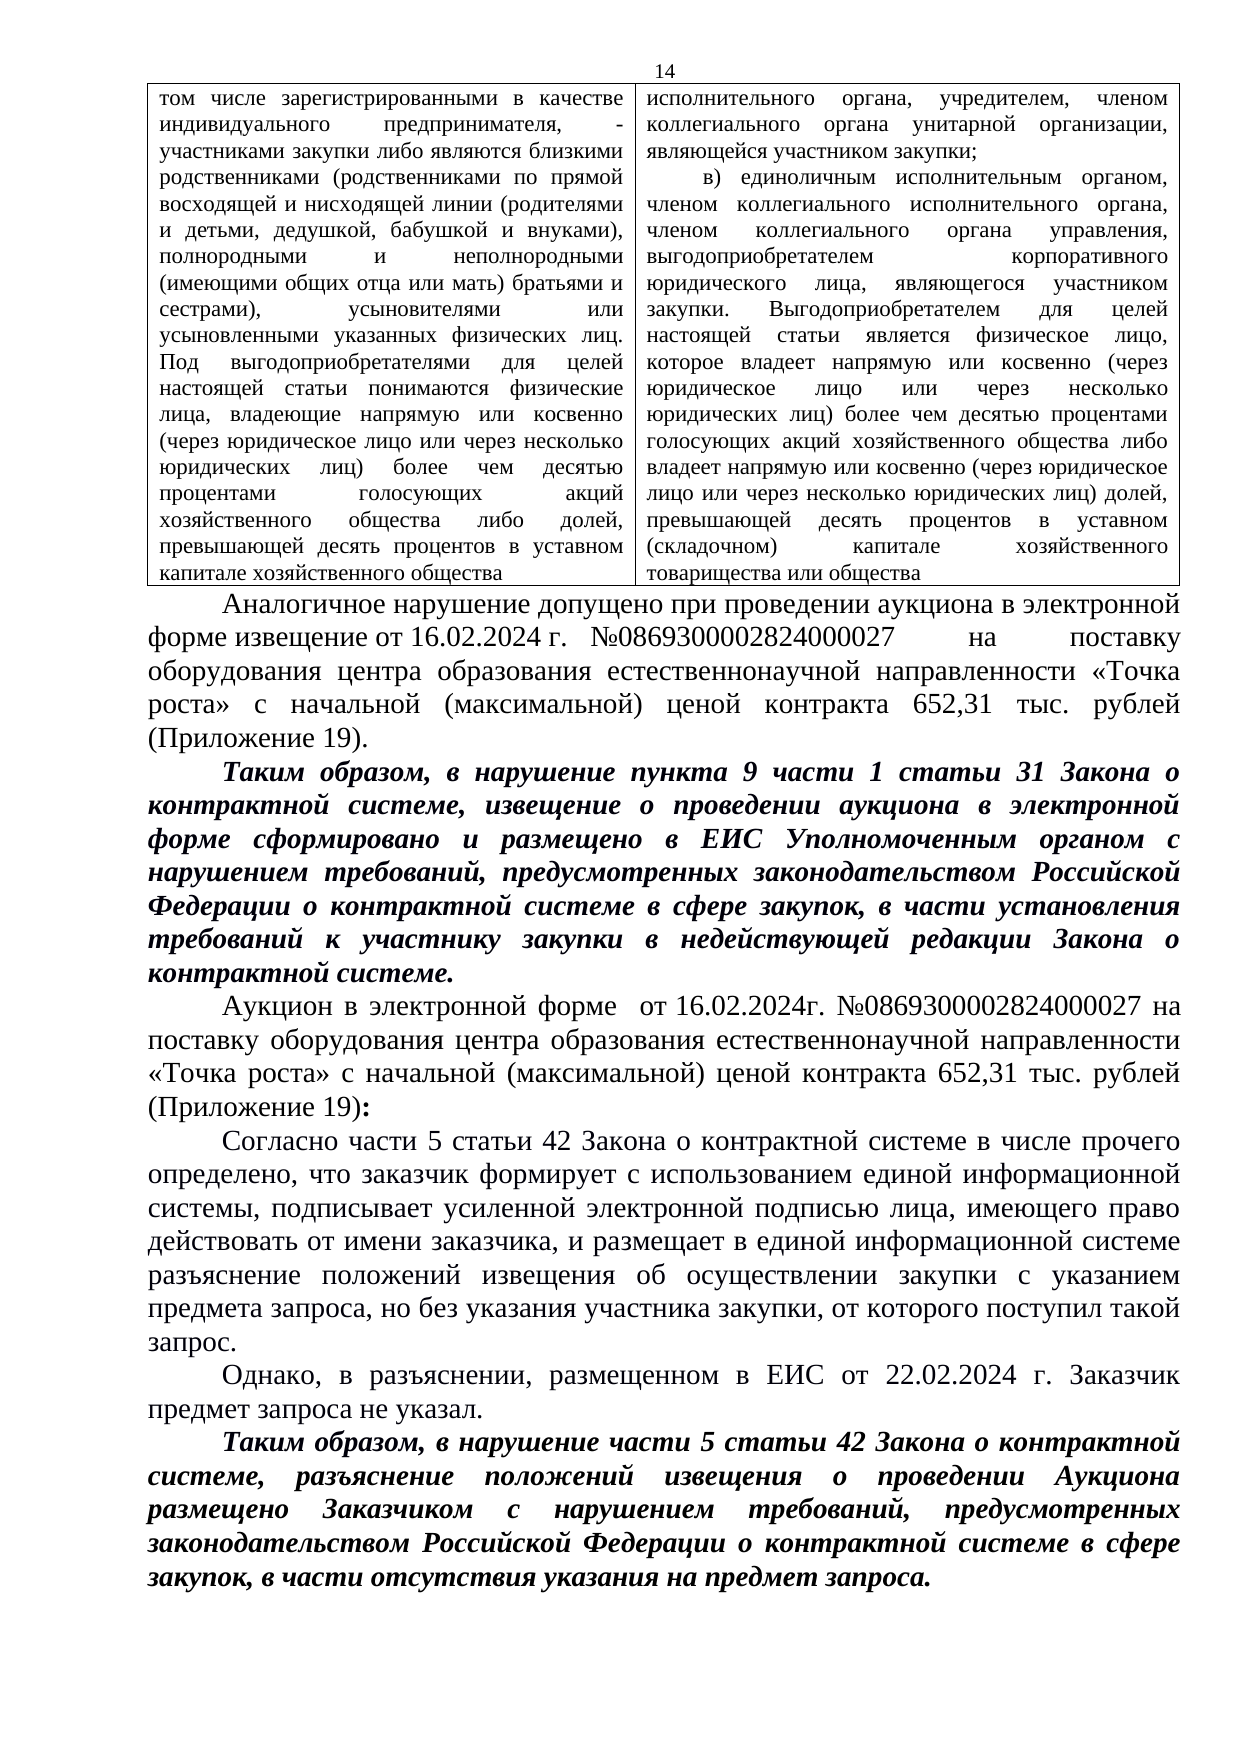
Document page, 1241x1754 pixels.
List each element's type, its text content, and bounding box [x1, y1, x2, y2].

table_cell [148, 84, 635, 585]
text Однако, в разъяснении, размещенном в ЕИС от 22.02.2024 г. Заказчик предмет запроса не указал. [148, 1357, 1181, 1424]
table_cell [636, 84, 1179, 585]
text Аукцион в электронной форме от 16.02.2024г. №0869300002824000027 на поставку оборудования центра образования естественнонаучной направленности «Точка роста» с начальной (максимальной) ценой контракта 652,31 тыс. рублей (Приложение 19): [148, 988, 1181, 1123]
text Аналогичное нарушение допущено при проведении аукциона в электронной форме извещение от 16.02.2024 г. №0869300002824000027 на поставку оборудования центра образования естественнонаучной направленности «Точка роста» с начальной (максимальной) ценой контракта 652,31 тыс. рублей (Приложение 19). [148, 586, 1181, 754]
text Таким образом, в нарушение пункта 9 части 1 статьи 31 Закона о контрактной системе, извещение о проведении аукциона в электронной форме сформировано и размещено в ЕИС Уполномоченным органом с нарушением требований, предусмотренных законодательством Российской Федерации о контрактной системе в сфере закупок, в части установления требований к участнику закупки в недействующей редакции Закона о контрактной системе. [148, 754, 1181, 988]
text Таким образом, в нарушение части 5 статьи 42 Закона о контрактной системе, разъяснение положений извещения о проведении Аукциона размещено Заказчиком с нарушением требований, предусмотренных законодательством Российской Федерации о контрактной системе в сфере закупок, в части отсутствия указания на предмет запроса. [148, 1424, 1181, 1592]
text Согласно части 5 статьи 42 Закона о контрактной системе в числе прочего определено, что заказчик формирует с использованием единой информационной системы, подписывает усиленной электронной подписью лица, имеющего право действовать от имени заказчика, и размещает в единой информационной системе разъяснение положений извещения об осуществлении закупки с указанием предмета запроса, но без указания участника закупки, от которого поступил такой запрос. [148, 1123, 1181, 1357]
